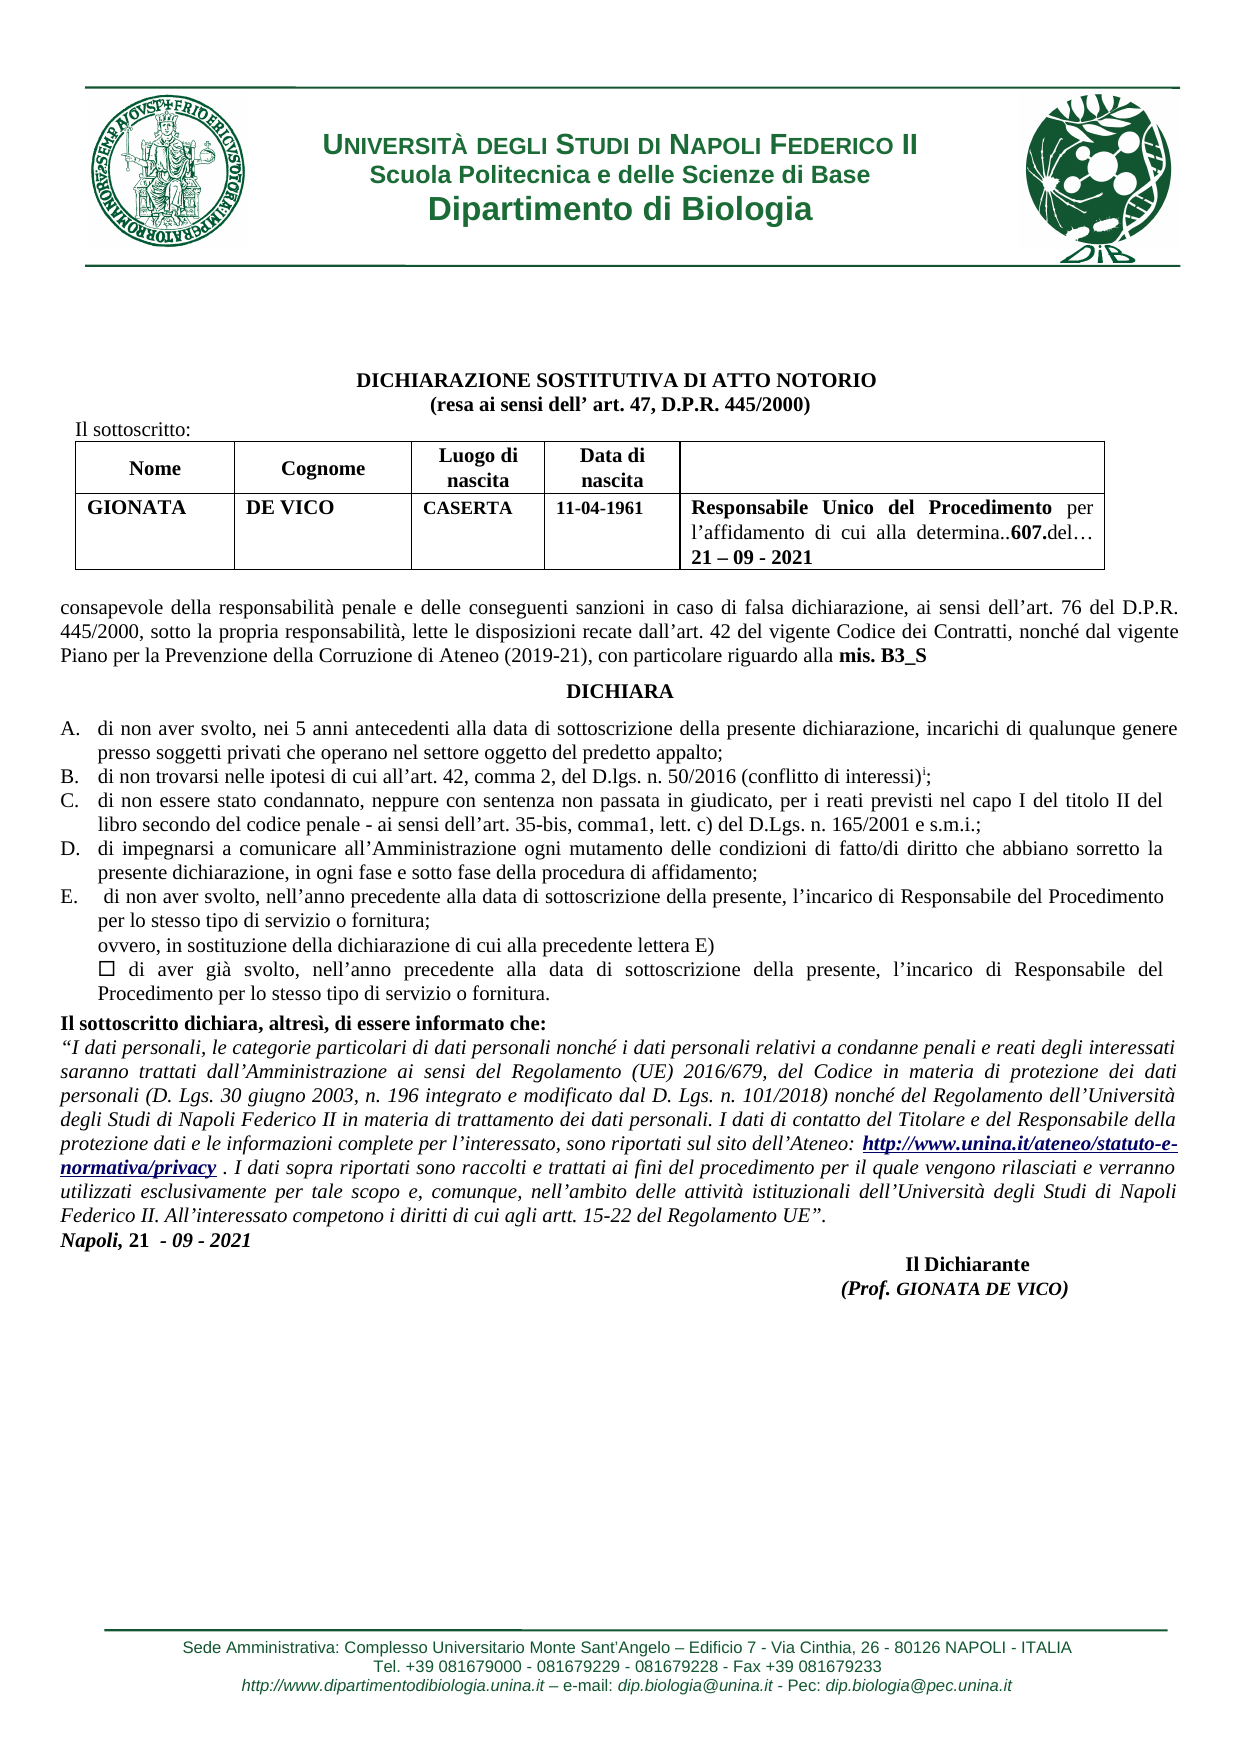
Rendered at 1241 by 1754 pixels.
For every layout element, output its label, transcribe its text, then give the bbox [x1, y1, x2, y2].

picture [87, 90, 248, 249]
list di non aver svolto, nei 5 anni antecedenti alla data di sottoscrizione della presente dichiarazione, incarichi di qualunque genere presso soggetti privati che operano nel settore oggetto del predetto appalto; [60, 716, 1180, 764]
list di non essere stato condannato, neppure con sentenza non passata in giudicato, per i reati previsti nel capo I del titolo II del libro secondo del codice penale - ai sensi dell’art. 35-bis, comma1, lett. c) del D.Lgs. n. 165/2001 e s.m.i.; [60, 788, 1165, 836]
text consapevole della responsabilità penale e delle conseguenti sanzioni in caso di falsa dichiarazione, ai sensi dell’art. 76 del D.P.R. 445/2000, sotto la propria responsabilità, lette le disposizioni recate dall’art. 42 del vigente Codice dei Contratti, nonché dal vigente Piano per la Prevenzione della Corruzione di Ateneo (2019-21), con particolare riguardo alla mis. B3_S [60, 595, 1180, 667]
table_header Nome [76, 442, 234, 493]
list di impegnarsi a comunicare all’Amministrazione ogni mutamento delle condizioni di fatto/di diritto che abbiano sorretto la presente dichiarazione, in ogni fase e sotto fase della procedura di affidamento; [60, 836, 1165, 884]
text di aver già svolto, nell’anno precedente alla data di sottoscrizione della presente, l’incarico di Responsabile del Procedimento per lo stesso tipo di servizio o fornitura. [97, 957, 1165, 1005]
text “I dati personali, le categorie particolari di dati personali nonché i dati personali relativi a condanne penali e reati degli interessati saranno trattati dall’Amministrazione ai sensi del Regolamento (UE) 2016/679, del Codice in materia di protezione dei dati personali (D. Lgs. 30 giugno 2003, n. 196 integrato e modificato dal D. Lgs. n. 101/2018) nonché del Regolamento dell’Università degli Studi di Napoli Federico II in materia di trattamento dei dati personali. I dati di contatto del Titolare e del Responsabile della protezione dati e le informazioni complete per l’interessato, sono riportati sul sito dell’Ateneo: http://www.unina.it/ateneo/statuto-e-normativa/privacy . I dati sopra riportati sono raccolti e trattati ai fini del procedimento per il quale vengono rilasciati e verranno utilizzati esclusivamente per tale scopo e, comunque, nell’ambito delle attività istituzionali dell’Università degli Studi di Napoli Federico II. All’interessato competono i diritti di cui agli artt. 15-22 del Regolamento UE”. [60, 1035, 1180, 1227]
table_cell CASERTA [412, 494, 544, 569]
table_cell DE VICO [235, 494, 411, 569]
text (Prof. GIONATA DE VICO) [60, 1276, 1180, 1300]
list di non aver svolto, nell’anno precedente alla data di sottoscrizione della presente, l’incarico di Responsabile del Procedimento per lo stesso tipo di servizio o fornitura; [60, 884, 1165, 932]
text Napoli, 21 - 09 - 2021 [60, 1227, 1180, 1252]
list di non trovarsi nelle ipotesi di cui all’art. 42, comma 2, del D.lgs. n. 50/2016 (conflitto di interessi); [60, 764, 1165, 788]
table_header Cognome [235, 442, 411, 493]
text (resa ai sensi dell’ art. 47, D.P.R. 445/2000) [75, 392, 1165, 416]
text Il Dichiarante [60, 1252, 1180, 1276]
table_cell 11-04-1961 [545, 494, 679, 569]
table_cell GIONATA [76, 494, 234, 569]
text DICHIARA [60, 679, 1180, 703]
table_header Luogo di nascita [412, 442, 544, 493]
table_header [681, 442, 1104, 493]
table_cell Responsabile Unico del Procedimento per l’affidamento di cui alla determina..607.del…21 – 09 - 2021 [681, 494, 1104, 569]
text ovvero, in sostituzione della dichiarazione di cui alla precedente lettera E) [98, 932, 1165, 957]
picture [1019, 89, 1180, 263]
text DICHIARAZIONE SOSTITUTIVA DI ATTO NOTORIO [75, 367, 1165, 392]
text Il sottoscritto: [75, 416, 1165, 441]
table_header Data di nascita [545, 442, 679, 493]
text Il sottoscritto dichiara, altresì, di essere informato che: [60, 1011, 1180, 1035]
